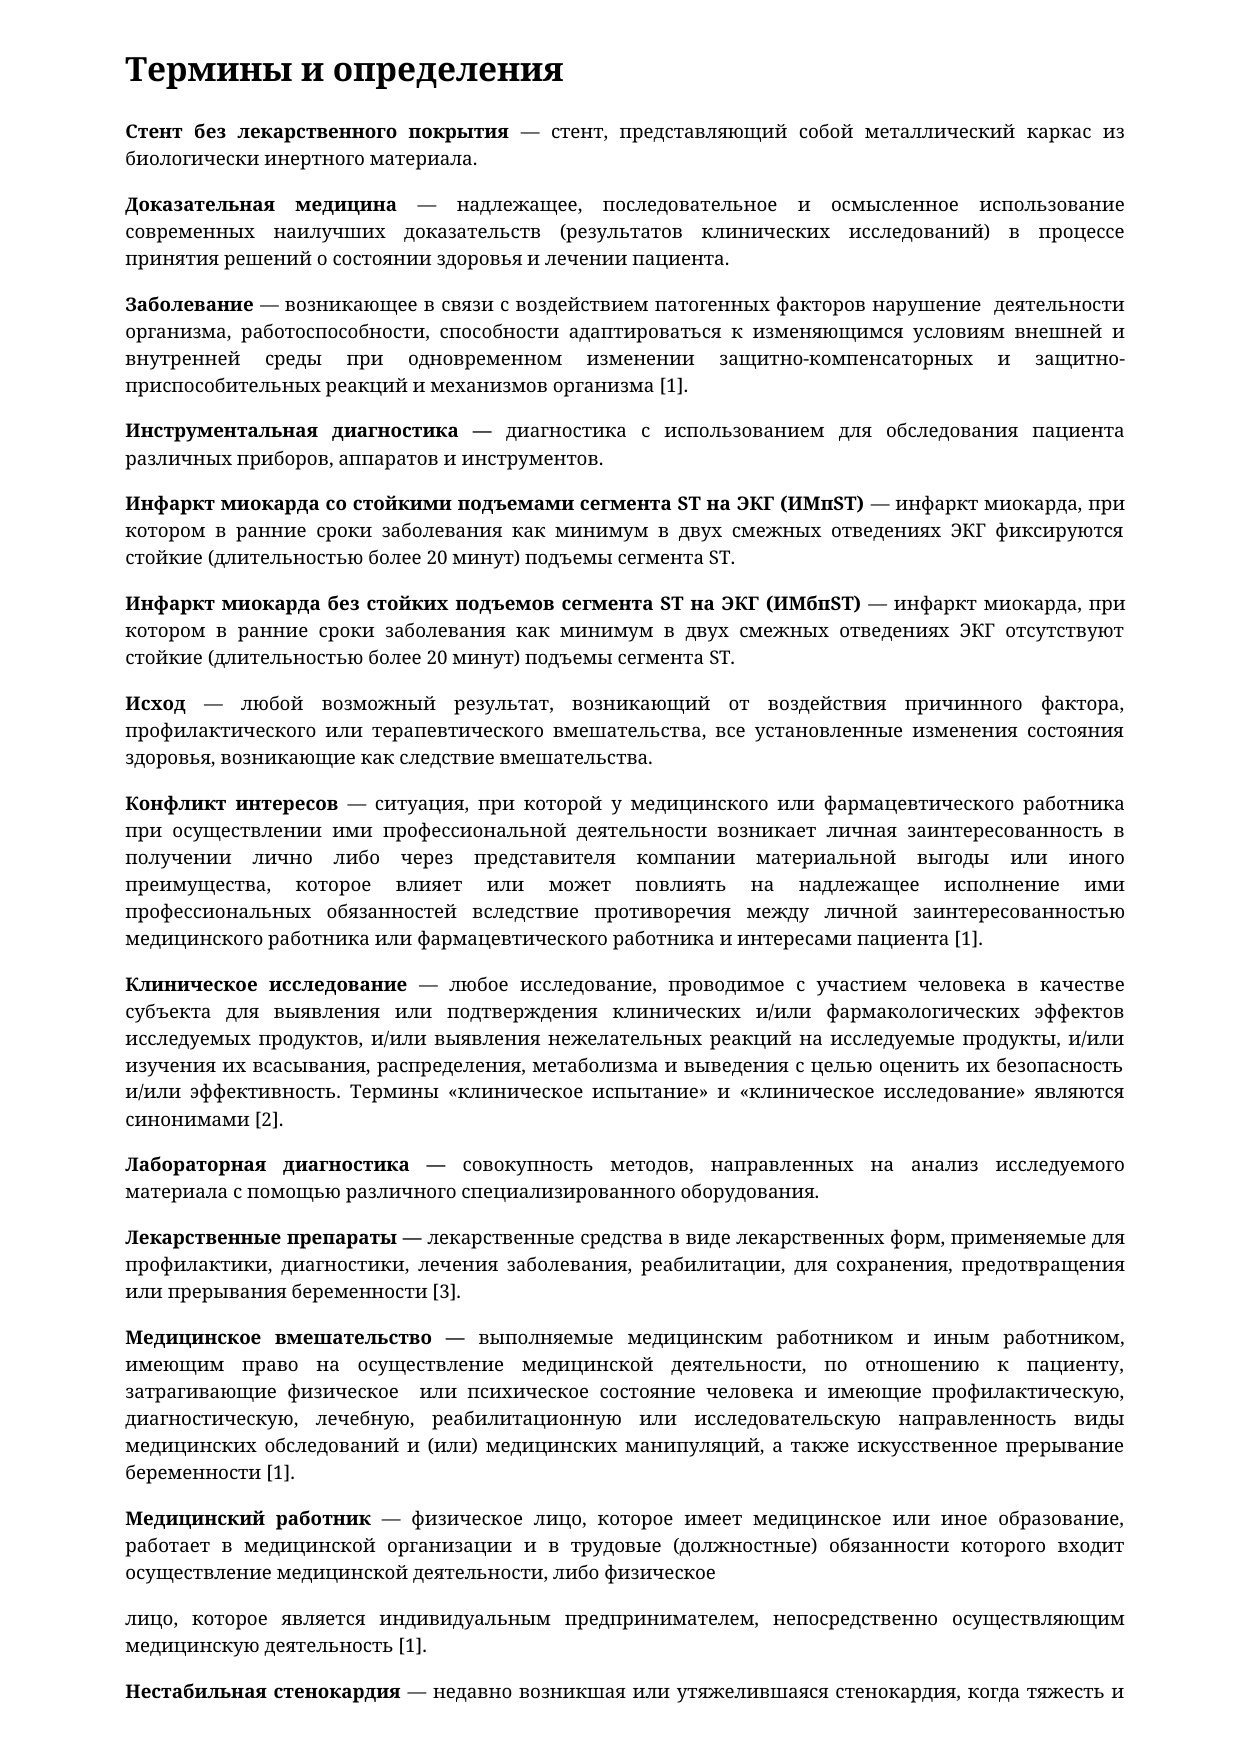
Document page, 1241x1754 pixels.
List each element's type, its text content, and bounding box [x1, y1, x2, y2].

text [125, 1678, 1125, 1703]
text Инфаркт миокарда без стойких подъемов сегмента ST на ЭКГ (ИМбпST) — инфаркт миокарда, при котором в ранние сроки заболевания как минимум в двух смежных отведениях ЭКГ отсутствуют стойкие (длительностью более 20 минут) подъемы сегмента ST. [125, 590, 1126, 670]
text лицо, которое является индивидуальным предпринимателем, непосредственно осуществляющим медицинскую деятельность [1]. [125, 1605, 1125, 1658]
text Медицинский работник — физическое лицо, которое имеет медицинское или иное образование, работает в медицинской организации и в трудовые (должностные) обязанности которого входит осуществление медицинской деятельности, либо физическое [125, 1505, 1125, 1585]
subtitle Термины и определения [125, 46, 1240, 92]
text Исход — любой возможный результат, возникающий от воздействия причинного фактора, профилактического или терапевтического вмешательства, все установленные изменения состояния здоровья, возникающие как следствие вмешательства. [125, 690, 1125, 770]
text Клиническое исследование — любое исследование, проводимое с участием человека в качестве субъекта для выявления или подтверждения клинических и/или фармакологических эффектов исследуемых продуктов, и/или выявления нежелательных реакций на исследуемые продукты, и/или изучения их всасывания, распределения, метаболизма и выведения с целью оценить их безопасность и/или эффективность. Термины «клиническое испытание» и «клиническое исследование» являются синонимами [2]. [125, 971, 1125, 1131]
text Заболевание — возникающее в связи с воздействием патогенных факторов нарушение деятельности организма, работоспособности, способности адаптироваться к изменяющимся условиям внешней и внутренней среды при одновременном изменении защитно-компенсаторных и защитно-приспособительных реакций и механизмов организма [1]. [125, 291, 1126, 397]
text Инфаркт миокарда со стойкими подъемами сегмента ST на ЭКГ (ИМпST) — инфаркт миокарда, при котором в ранние сроки заболевания как минимум в двух смежных отведениях ЭКГ фиксируются стойкие (длительностью более 20 минут) подъемы сегмента ST. [125, 491, 1125, 570]
text Инструментальная диагностика — диагностика с использованием для обследования пациента различных приборов, аппаратов и инструментов. [125, 418, 1125, 470]
text Стент без лекарственного покрытия — стент, представляющий собой металлический каркас из биологически инертного материала. [125, 118, 1125, 171]
text Медицинское вмешательство — выполняемые медицинским работником и иным работником, имеющим право на осуществление медицинской деятельности, по отношению к пациенту, затрагивающие физическое или психическое состояние человека и имеющие профилактическую, диагностическую, лечебную, реабилитационную или исследовательскую направленность виды медицинских обследований и (или) медицинских манипуляций, а также искусственное прерывание беременности [1]. [125, 1324, 1125, 1485]
text Лекарственные препараты — лекарственные средства в виде лекарственных форм, применяемые для профилактики, диагностики, лечения заболевания, реабилитации, для сохранения, предотвращения или прерывания беременности [3]. [125, 1224, 1126, 1304]
text Лабораторная диагностика — совокупность методов, направленных на анализ исследуемого материала с помощью различного специализированного оборудования. [125, 1152, 1125, 1204]
text Доказательная медицина — надлежащее, последовательное и осмысленное использование современных наилучших доказательств (результатов клинических исследований) в процессе принятия решений о состоянии здоровья и лечении пациента. [125, 191, 1126, 271]
text Конфликт интересов — ситуация, при которой у медицинского или фармацевтического работника при осуществлении ими профессиональной деятельности возникает личная заинтересованность в получении лично либо через представителя компании материальной выгоды или иного преимущества, которое влияет или может повлиять на надлежащее исполнение ими профессиональных обязанностей вследствие противоречия между личной заинтересованностью медицинского работника или фармацевтического работника и интересами пациента [1]. [125, 790, 1126, 951]
